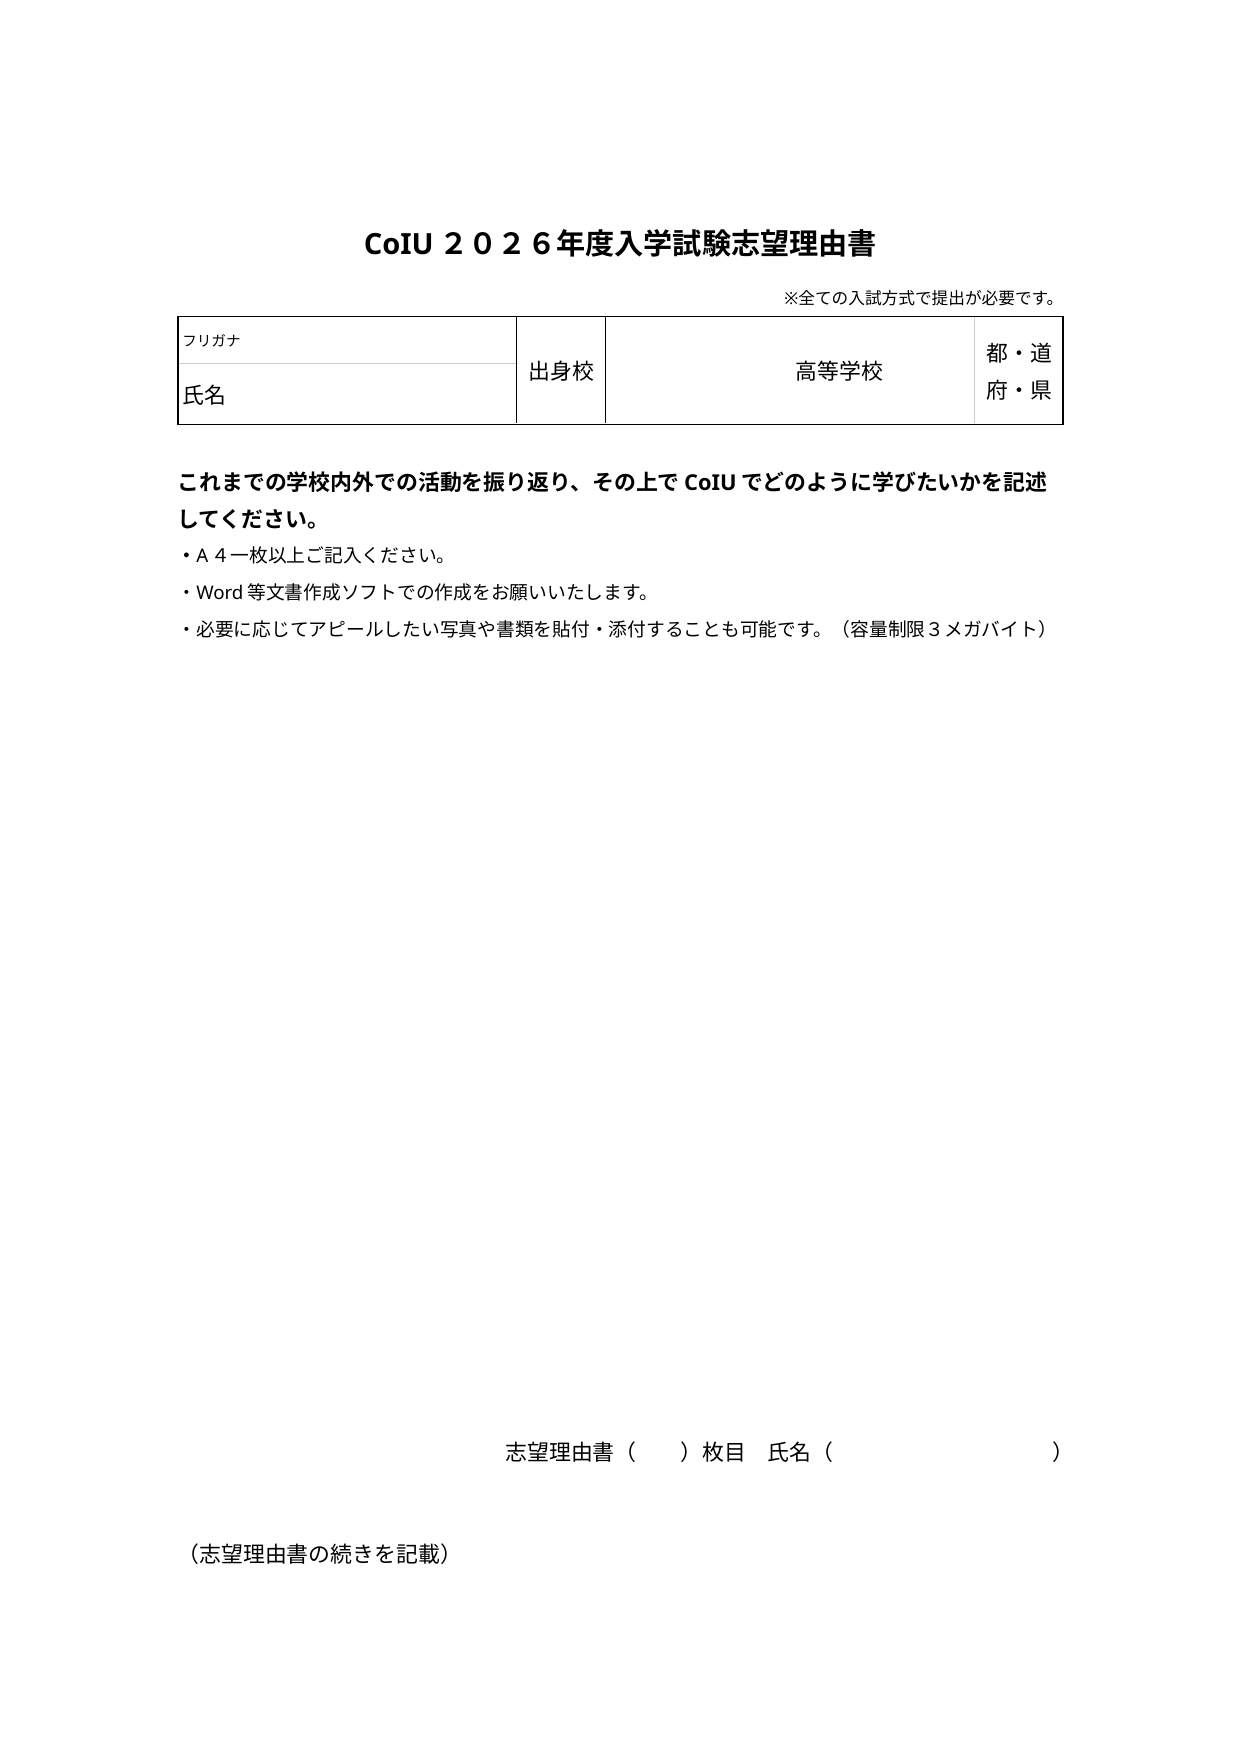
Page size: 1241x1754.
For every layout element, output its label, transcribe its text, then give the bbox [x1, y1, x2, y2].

table_header フリガナ [179, 317, 516, 362]
table_header 出身校 [517, 317, 605, 423]
text （志望理由書の続きを記載） [177, 1534, 1063, 1571]
text ・Word等文書作成ソフトでの作成をお願いいたします。 [177, 573, 1063, 610]
text ・必要に応じてアピールしたい写真や書類を貼付・添付することも可能です。（容量制限３メガバイト） [177, 610, 1063, 647]
table_header 都・道 府・県 [975, 317, 1062, 423]
table_cell 氏名 [179, 364, 516, 423]
text ※全ての入試方式で提出が必要です。 [177, 279, 1063, 316]
table_header 高等学校 [606, 317, 974, 423]
text ・A４一枚以上ご記入ください。 [177, 536, 1063, 573]
text CoIU２０２６年度入学試験志望理由書 [177, 205, 1063, 279]
text これまでの学校内外での活動を振り返り、その上でCoIUでどのように学びたいかを記述してください。 [177, 462, 1063, 536]
